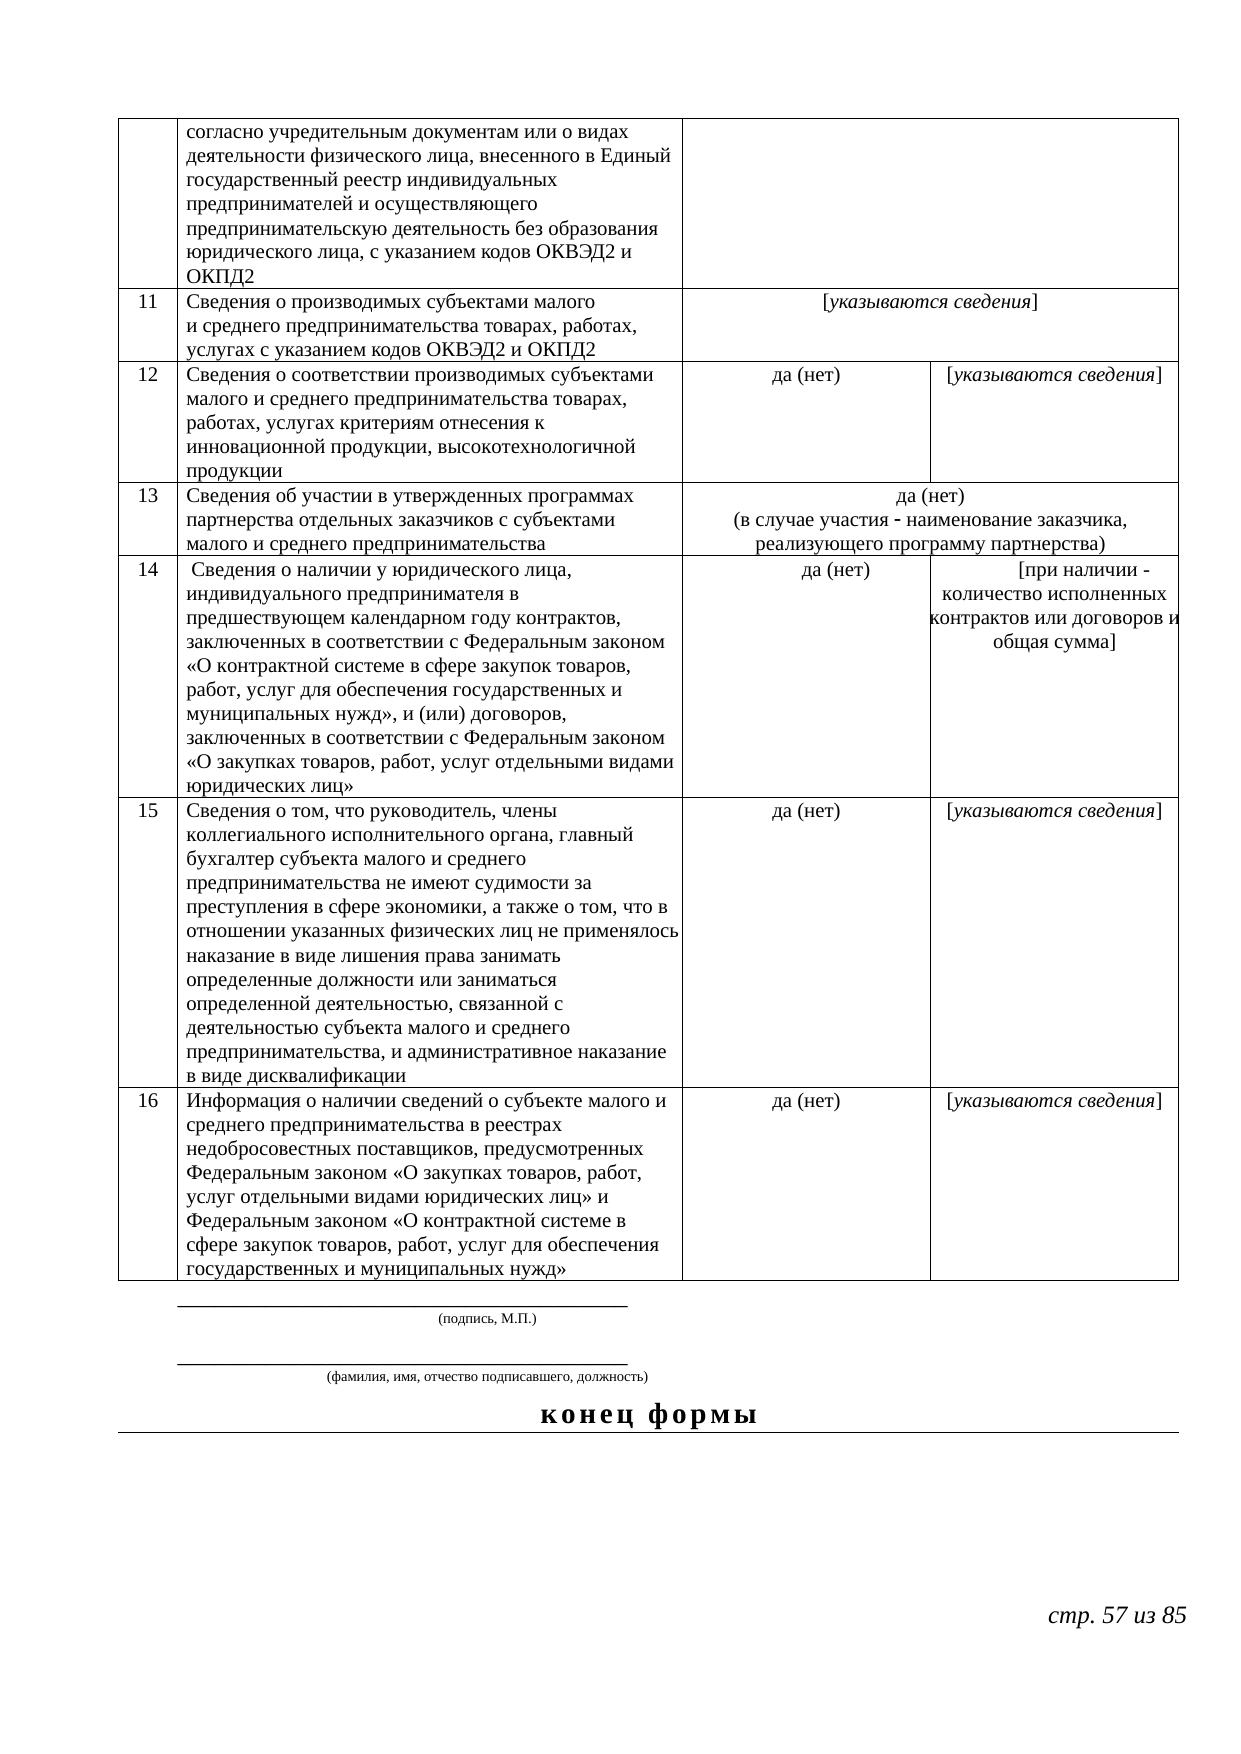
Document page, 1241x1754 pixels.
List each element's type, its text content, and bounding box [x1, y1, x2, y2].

table_cell [указываются сведения] [683, 289, 1178, 361]
text (фамилия, имя, отчество подписавшего, должность) [118, 1368, 797, 1396]
table_cell 12 [119, 362, 177, 482]
table_cell [указываются сведения] [931, 362, 1178, 482]
table_cell 13 [119, 483, 177, 555]
table_cell [указываются сведения] [931, 798, 1178, 1087]
table_cell 10 [119, 119, 177, 288]
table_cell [683, 119, 1178, 288]
table_cell да (нет) [683, 1088, 930, 1280]
text ____________________________________ [118, 1281, 1181, 1310]
table_cell [при наличии - количество исполненных контрактов или договоров и общая сумма] [931, 556, 1178, 797]
table_cell 14 [119, 556, 177, 797]
table_cell 15 [119, 798, 177, 1087]
table_cell Сведения о наличии у юридического лица, индивидуального предпринимателя в предшествующем календарном году контрактов, заключенных в соответствии с Федеральным законом «О контрактной системе в сфере закупок товаров, работ, услуг для обеспечения государственных и муниципальных нужд», и (или) договоров, заключенных в соответствии с Федеральным законом «О закупках товаров, работ, услуг отдельными видами юридических лиц» [178, 556, 682, 797]
table_cell да (нет) [683, 798, 930, 1087]
table_cell 16 [119, 1088, 177, 1280]
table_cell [178, 119, 682, 288]
table_cell да (нет) [683, 362, 930, 482]
table_cell [указываются сведения] [931, 1088, 1178, 1280]
table_cell 11 [119, 289, 177, 361]
table_cell да (нет) (в случае участия наименование заказчика, реализующего программу партнерства) [683, 483, 1178, 555]
text (подпись, М.П.) [118, 1310, 797, 1339]
table_cell Сведения о производимых субъектами малого и среднего предпринимательства товарах, работах, услугах с указанием кодов ОКВЭД2 и ОКПД2 [178, 289, 682, 361]
table_cell да (нет) [683, 556, 930, 797]
text ____________________________________ [118, 1339, 1181, 1368]
text конец формы [118, 1396, 1179, 1432]
table_cell Сведения о соответствии производимых субъектами малого и среднего предпринимательства товарах, работах, услугах критериям отнесения к инновационной продукции, высокотехнологичной продукции [178, 362, 682, 482]
table_cell Сведения о том, что руководитель, члены коллегиального исполнительного органа, главный бухгалтер субъекта малого и среднего предпринимательства не имеют судимости за преступления в сфере экономики, а также о том, что в отношении указанных физических лиц не применялось наказание в виде лишения права занимать определенные должности или заниматься определенной деятельностью, связанной с деятельностью субъекта малого и среднего предпринимательства, и административное наказание в виде дисквалификации [178, 798, 682, 1087]
table_cell Информация о наличии сведений о субъекте малого и среднего предпринимательства в реестрах недобросовестных поставщиков, предусмотренных Федеральным законом «О закупках товаров, работ, услуг отдельными видами юридических лиц» и Федеральным законом «О контрактной системе в сфере закупок товаров, работ, услуг для обеспечения государственных и муниципальных нужд» [178, 1088, 682, 1280]
table_cell Сведения об участии в утвержденных программах партнерства отдельных заказчиков с субъектами малого и среднего предпринимательства [178, 483, 682, 555]
